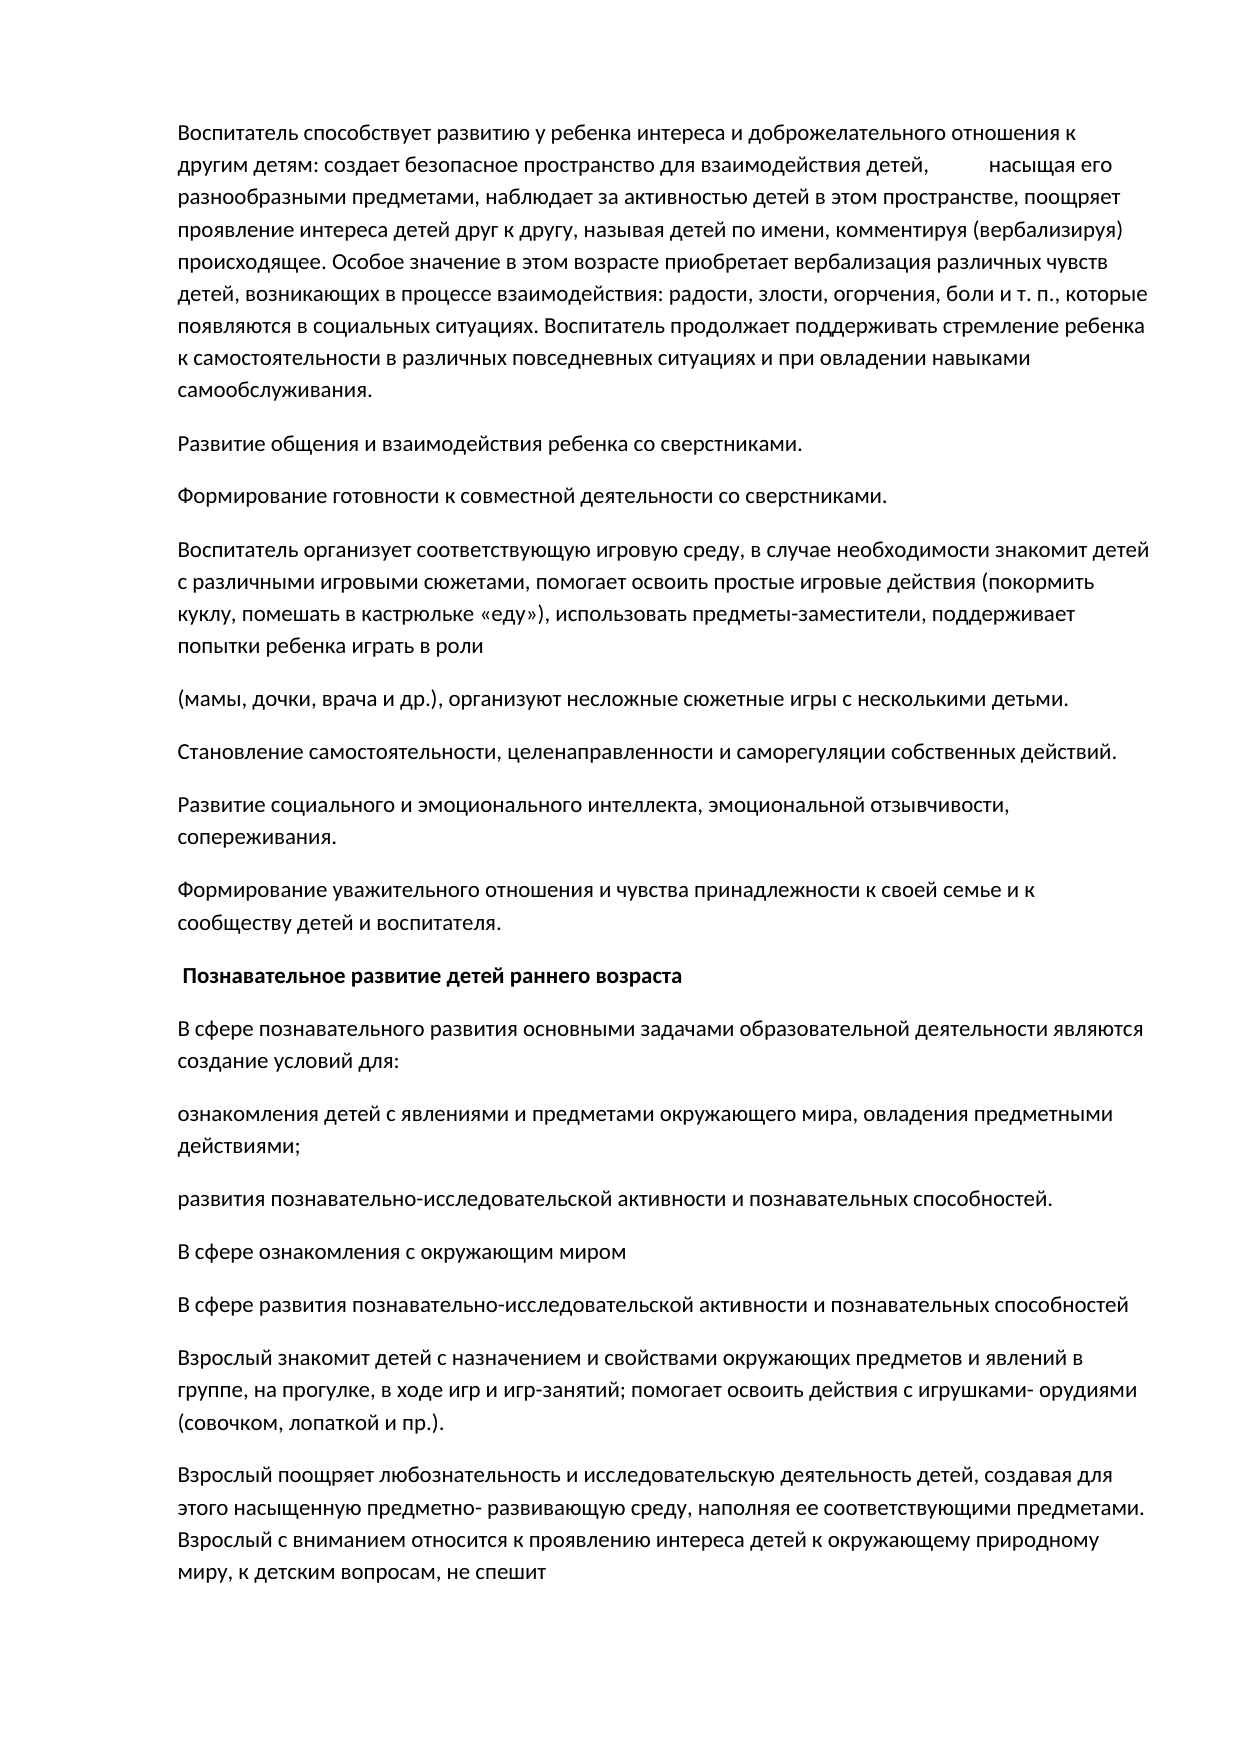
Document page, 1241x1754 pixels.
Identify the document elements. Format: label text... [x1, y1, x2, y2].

text (мамы, дочки, врача и др.), организуют несложные сюжетные игры с несколькими детьми. [177, 684, 1152, 712]
text Воспитатель организует соответствующую игровую среду, в случае необходимости знакомит детей с различными игровыми сюжетами, помогает освоить простые игровые действия (покормить куклу, помешать в кастрюльке «еду»), использовать предметы-заместители, поддерживает попытки ребенка играть в роли [177, 535, 1152, 659]
text Формирование уважительного отношения и чувства принадлежности к своей семье и к сообществу детей и воспитателя. [177, 876, 1152, 936]
text Развитие социального и эмоционального интеллекта, эмоциональной отзывчивости, сопереживания. [177, 790, 1152, 851]
text Развитие общения и взаимодействия ребенка со сверстниками. [177, 429, 1152, 457]
text Взрослый знакомит детей с назначением и свойствами окружающих предметов и явлений в группе, на прогулке, в ходе игр и игр-занятий; помогает освоить действия с игрушками- орудиями (совочком, лопаткой и пр.). [177, 1343, 1152, 1436]
text Взрослый поощряет любознательность и исследовательскую деятельность детей, создавая для этого насыщенную предметно- развивающую среду, наполняя ее соответствующими предметами. Взрослый с вниманием относится к проявлению интереса детей к окружающему природному миру, к детским вопросам, не спешит [177, 1461, 1152, 1585]
text Воспитатель способствует развитию у ребенка интереса и доброжелательного отношения к другим детям: создает безопасное пространство для взаимодействия детей, насыщая его разнообразными предметами, наблюдает за активностью детей в этом пространстве, поощряет проявление интереса детей друг к другу, называя детей по имени, комментируя (вербализируя) происходящее. Особое значение в этом возрасте приобретает вербализация различных чувств детей, возникающих в процессе взаимодействия: радости, злости, огорчения, боли и т. п., которые появляются в социальных ситуациях. Воспитатель продолжает поддерживать стремление ребенка к самостоятельности в различных повседневных ситуациях и при овладении навыками самообслуживания. [177, 118, 1152, 404]
text ознакомления детей с явлениями и предметами окружающего мира, овладения предметными действиями; [177, 1099, 1152, 1159]
text Формирование готовности к совместной деятельности со сверстниками. [177, 482, 1152, 510]
text Становление самостоятельности, целенаправленности и саморегуляции собственных действий. [177, 737, 1152, 765]
text Познавательное развитие детей раннего возраста [177, 961, 1152, 989]
text В сфере ознакомления с окружающим миром [177, 1237, 1152, 1265]
text В сфере познавательного развития основными задачами образовательной деятельности являются создание условий для: [177, 1014, 1152, 1074]
text развития познавательно-исследовательской активности и познавательных способностей. [177, 1184, 1152, 1212]
text В сфере развития познавательно-исследовательской активности и познавательных способностей [177, 1290, 1152, 1318]
